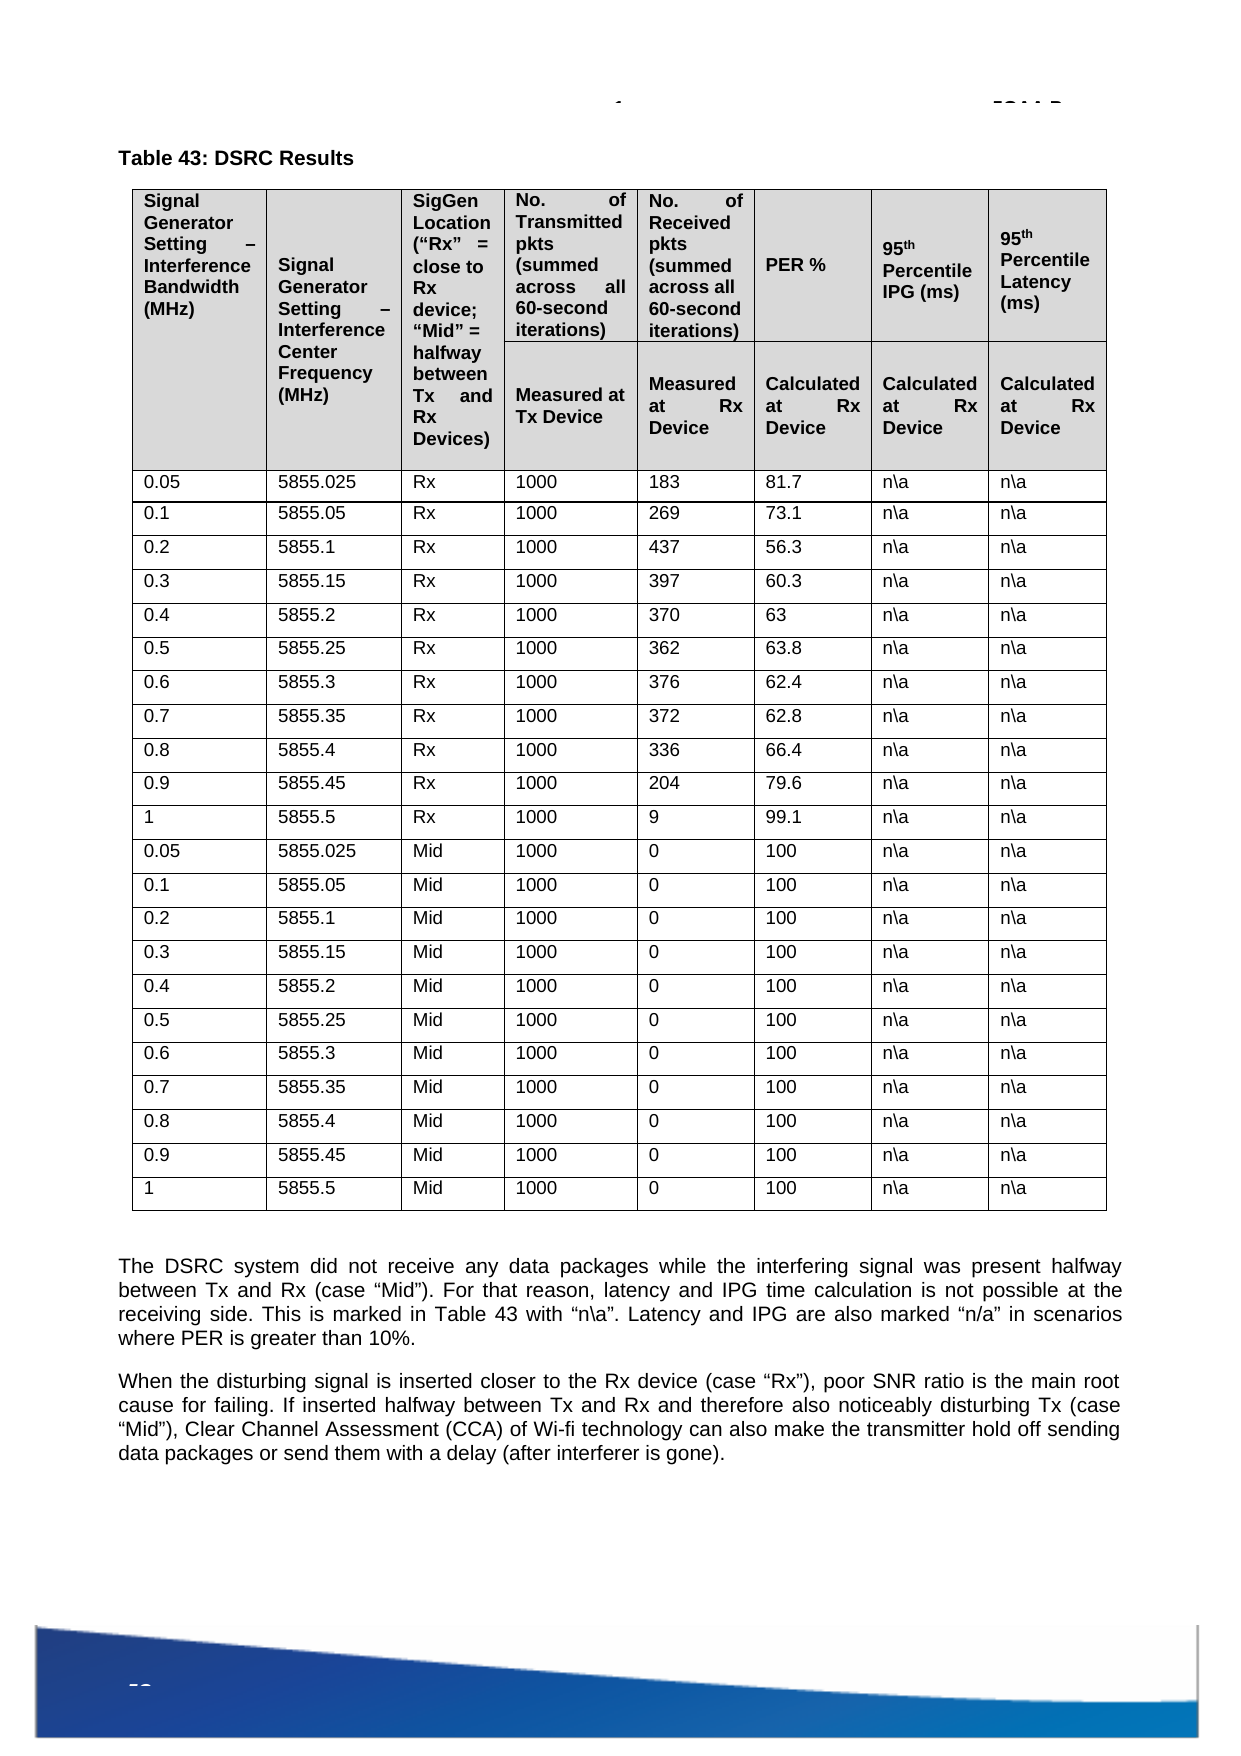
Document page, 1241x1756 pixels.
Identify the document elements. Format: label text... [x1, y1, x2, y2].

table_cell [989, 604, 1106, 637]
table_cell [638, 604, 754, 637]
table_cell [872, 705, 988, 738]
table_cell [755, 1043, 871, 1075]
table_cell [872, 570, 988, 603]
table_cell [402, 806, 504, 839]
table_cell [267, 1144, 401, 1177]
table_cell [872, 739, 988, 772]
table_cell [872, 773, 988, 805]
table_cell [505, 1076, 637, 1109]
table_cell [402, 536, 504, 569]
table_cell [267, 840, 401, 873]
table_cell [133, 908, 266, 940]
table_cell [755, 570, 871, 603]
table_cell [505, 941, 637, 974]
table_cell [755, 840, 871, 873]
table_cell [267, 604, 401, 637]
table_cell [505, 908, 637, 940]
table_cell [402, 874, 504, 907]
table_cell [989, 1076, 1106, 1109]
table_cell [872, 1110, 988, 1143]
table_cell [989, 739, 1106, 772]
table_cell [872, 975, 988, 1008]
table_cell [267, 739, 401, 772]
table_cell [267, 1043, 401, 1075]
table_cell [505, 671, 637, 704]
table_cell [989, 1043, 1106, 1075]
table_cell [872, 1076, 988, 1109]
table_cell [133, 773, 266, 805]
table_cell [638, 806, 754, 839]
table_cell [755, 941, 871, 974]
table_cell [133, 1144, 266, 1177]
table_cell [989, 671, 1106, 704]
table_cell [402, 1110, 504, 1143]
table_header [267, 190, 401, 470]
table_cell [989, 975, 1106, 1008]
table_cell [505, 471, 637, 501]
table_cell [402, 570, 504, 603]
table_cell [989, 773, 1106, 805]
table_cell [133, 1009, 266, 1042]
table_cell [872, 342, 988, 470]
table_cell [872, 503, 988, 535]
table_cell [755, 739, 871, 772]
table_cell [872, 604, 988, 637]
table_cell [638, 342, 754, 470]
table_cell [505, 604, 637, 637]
picture [0, 1625, 1241, 1755]
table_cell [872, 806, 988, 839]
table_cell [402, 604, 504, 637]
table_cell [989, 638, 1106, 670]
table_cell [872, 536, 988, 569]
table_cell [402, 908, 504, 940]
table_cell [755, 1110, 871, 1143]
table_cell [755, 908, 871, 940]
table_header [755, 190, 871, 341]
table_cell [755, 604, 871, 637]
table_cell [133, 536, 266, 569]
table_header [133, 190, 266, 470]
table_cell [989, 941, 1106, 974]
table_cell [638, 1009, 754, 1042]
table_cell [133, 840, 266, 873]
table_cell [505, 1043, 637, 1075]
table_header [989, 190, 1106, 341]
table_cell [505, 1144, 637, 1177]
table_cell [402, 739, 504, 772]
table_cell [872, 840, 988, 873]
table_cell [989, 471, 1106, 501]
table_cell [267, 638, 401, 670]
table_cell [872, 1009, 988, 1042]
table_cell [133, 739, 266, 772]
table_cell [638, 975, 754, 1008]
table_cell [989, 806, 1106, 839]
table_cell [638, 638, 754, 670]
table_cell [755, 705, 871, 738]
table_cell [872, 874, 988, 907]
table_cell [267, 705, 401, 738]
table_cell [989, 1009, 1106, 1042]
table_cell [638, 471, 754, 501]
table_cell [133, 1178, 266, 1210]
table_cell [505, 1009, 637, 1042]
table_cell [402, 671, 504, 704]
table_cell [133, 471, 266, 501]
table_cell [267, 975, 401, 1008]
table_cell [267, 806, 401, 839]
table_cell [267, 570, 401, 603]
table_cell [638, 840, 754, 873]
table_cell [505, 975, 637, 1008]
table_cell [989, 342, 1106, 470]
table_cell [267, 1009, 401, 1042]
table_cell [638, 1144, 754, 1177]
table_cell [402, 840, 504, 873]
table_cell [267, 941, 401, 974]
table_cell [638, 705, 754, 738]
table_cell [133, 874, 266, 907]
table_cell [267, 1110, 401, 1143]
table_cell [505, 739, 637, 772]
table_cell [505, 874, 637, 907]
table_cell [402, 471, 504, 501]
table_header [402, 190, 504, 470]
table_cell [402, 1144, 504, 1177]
text The DSRC system did not receive any data packages while the interfering signal was present halfway between Tx and Rx (case “Mid”). For that reason, latency and IPG time calculation is not possible at the receiving side. This is marked in Table 43 with “n\a”. Latency and IPG are also marked “n/a” in scenarios where PER is greater than 10%. [118, 1254, 1122, 1350]
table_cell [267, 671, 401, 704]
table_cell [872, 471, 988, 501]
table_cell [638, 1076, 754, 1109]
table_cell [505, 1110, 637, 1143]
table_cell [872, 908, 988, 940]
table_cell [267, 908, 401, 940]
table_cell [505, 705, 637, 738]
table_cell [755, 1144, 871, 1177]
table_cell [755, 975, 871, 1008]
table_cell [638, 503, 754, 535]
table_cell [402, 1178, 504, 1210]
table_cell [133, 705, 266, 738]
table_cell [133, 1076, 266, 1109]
subtitle Table 43: DSRC Results [118, 146, 1240, 169]
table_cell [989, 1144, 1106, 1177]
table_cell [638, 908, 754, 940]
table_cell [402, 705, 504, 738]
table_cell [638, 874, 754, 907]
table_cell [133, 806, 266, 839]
text When the disturbing signal is inserted closer to the Rx device (case “Rx”), poor SNR ratio is the main root cause for failing. If inserted halfway between Tx and Rx and therefore also noticeably disturbing Tx (case “Mid”), Clear Channel Assessment (CCA) of Wi-fi technology can also make the transmitter hold off sending data packages or send them with a delay (after interferer is gone). [118, 1368, 1122, 1464]
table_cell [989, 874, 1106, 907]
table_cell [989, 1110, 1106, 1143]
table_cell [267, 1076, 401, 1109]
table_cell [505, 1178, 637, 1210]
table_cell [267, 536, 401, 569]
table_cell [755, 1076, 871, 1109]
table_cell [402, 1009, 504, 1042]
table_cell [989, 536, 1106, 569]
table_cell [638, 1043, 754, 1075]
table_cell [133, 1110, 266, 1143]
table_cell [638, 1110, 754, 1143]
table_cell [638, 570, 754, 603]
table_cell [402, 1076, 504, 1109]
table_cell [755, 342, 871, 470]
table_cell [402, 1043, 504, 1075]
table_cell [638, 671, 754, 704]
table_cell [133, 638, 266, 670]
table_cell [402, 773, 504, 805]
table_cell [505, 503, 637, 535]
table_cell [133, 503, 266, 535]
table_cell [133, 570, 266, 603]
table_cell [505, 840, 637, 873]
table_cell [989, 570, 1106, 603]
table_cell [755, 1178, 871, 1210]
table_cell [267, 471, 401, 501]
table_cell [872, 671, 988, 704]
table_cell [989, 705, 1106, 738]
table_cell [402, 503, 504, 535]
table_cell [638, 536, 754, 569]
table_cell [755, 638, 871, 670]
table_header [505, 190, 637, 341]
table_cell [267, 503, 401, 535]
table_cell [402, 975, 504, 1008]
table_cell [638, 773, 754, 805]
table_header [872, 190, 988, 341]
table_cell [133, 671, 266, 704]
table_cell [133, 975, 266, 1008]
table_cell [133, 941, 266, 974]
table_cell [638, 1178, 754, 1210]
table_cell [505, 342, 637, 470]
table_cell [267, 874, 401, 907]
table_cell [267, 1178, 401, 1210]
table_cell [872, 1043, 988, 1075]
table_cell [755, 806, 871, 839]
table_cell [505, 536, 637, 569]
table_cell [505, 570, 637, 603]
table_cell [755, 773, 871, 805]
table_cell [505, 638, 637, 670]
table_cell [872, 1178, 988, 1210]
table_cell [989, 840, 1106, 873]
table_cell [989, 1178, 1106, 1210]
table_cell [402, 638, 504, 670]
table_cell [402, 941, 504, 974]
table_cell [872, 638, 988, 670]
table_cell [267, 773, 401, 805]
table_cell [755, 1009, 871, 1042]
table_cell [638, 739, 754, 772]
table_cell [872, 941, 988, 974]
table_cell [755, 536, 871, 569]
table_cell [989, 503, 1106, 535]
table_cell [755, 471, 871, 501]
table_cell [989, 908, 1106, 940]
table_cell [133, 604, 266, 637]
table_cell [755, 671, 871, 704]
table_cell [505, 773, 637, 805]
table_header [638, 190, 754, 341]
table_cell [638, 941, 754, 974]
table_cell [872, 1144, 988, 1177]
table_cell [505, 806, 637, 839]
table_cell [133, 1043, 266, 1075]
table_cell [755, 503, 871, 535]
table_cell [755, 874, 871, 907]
